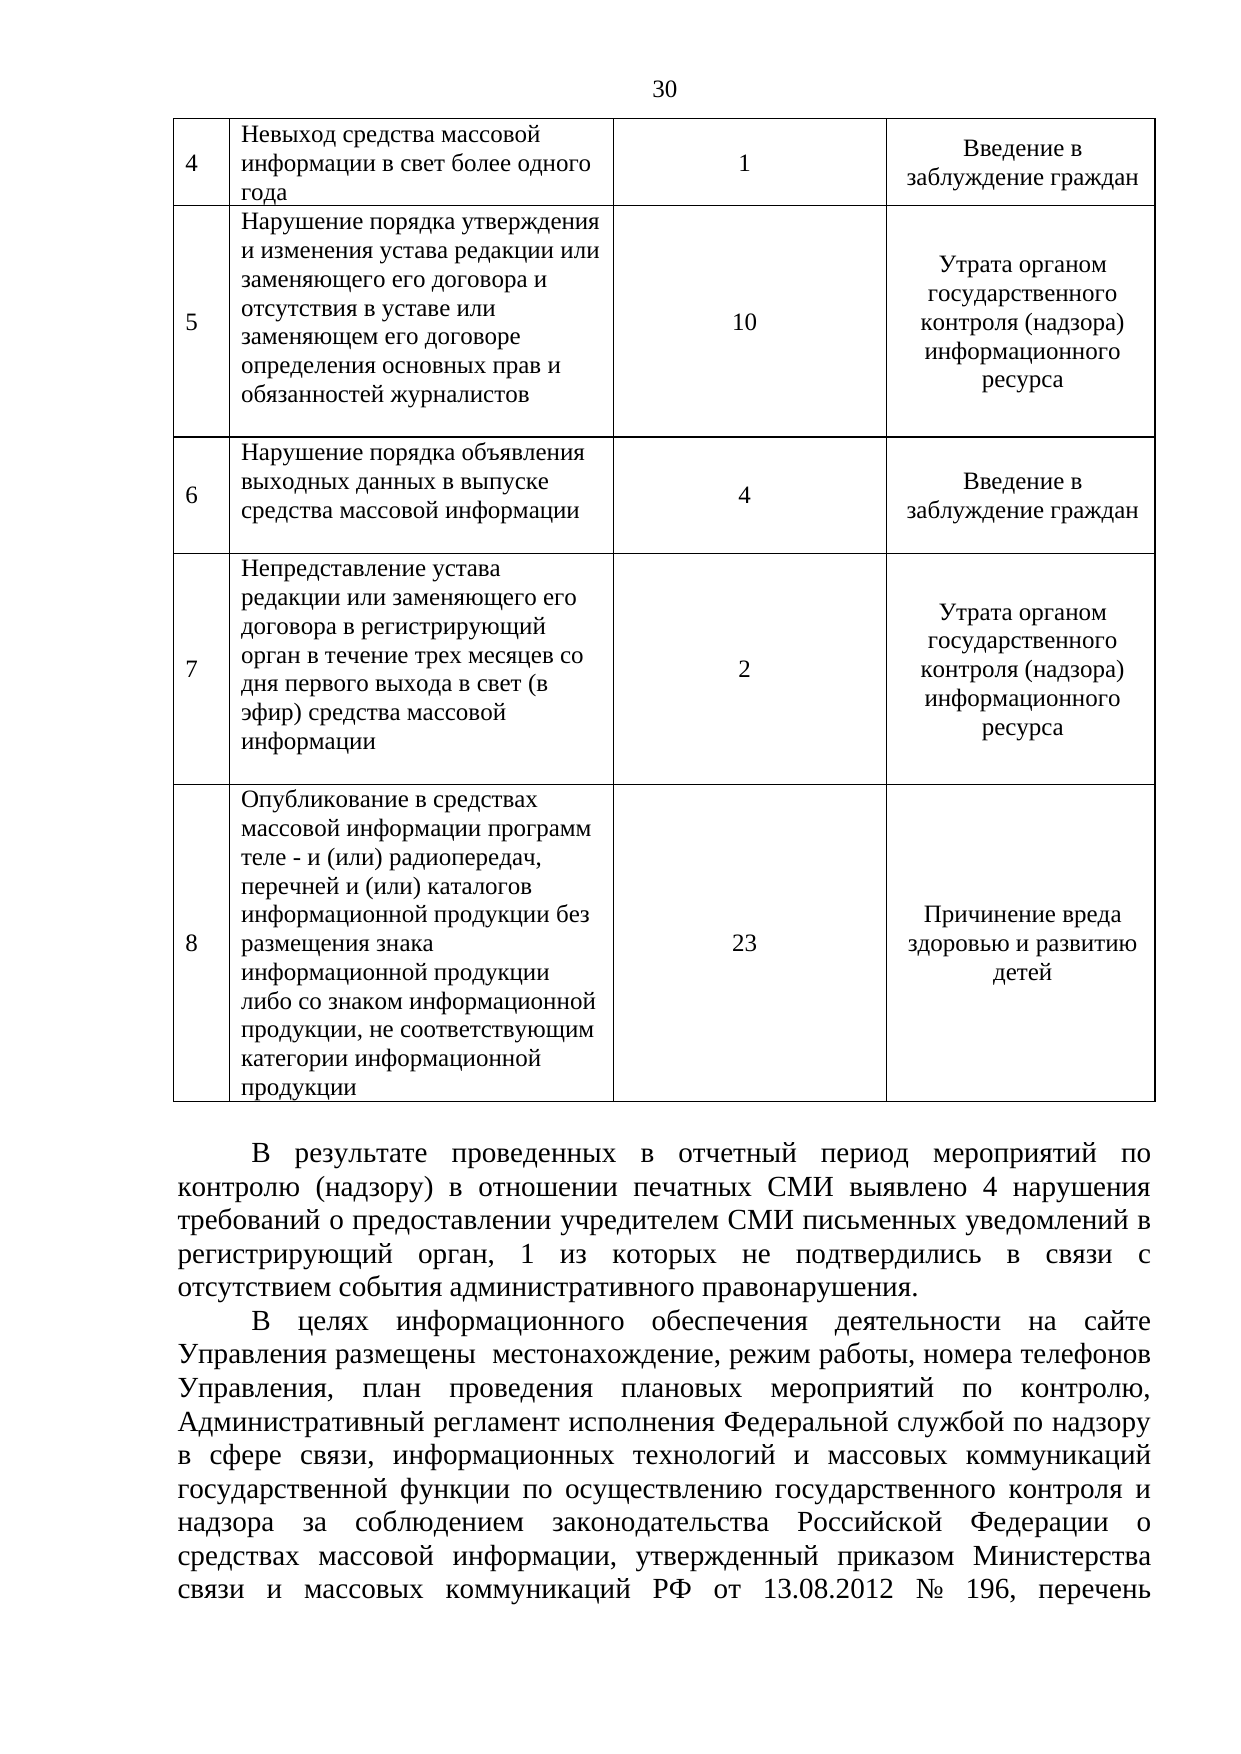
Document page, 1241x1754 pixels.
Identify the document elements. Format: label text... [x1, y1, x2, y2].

table_cell 23 [614, 785, 886, 1101]
table_cell Утрата органом государственного контроля (надзора) информационного ресурса [887, 554, 1154, 783]
table_cell Утрата органом государственного контроля (надзора) информационного ресурса [887, 206, 1154, 436]
text В результате проведенных в отчетный период мероприятий по контролю (надзору) в отношении печатных СМИ выявлено 4 нарушения требований о предоставлении учредителем СМИ письменных уведомлений в регистрирующий орган, 1 из которых не подтвердились в связи с отсутствием события административного правонарушения. [177, 1135, 1152, 1303]
table_cell 4 [174, 119, 229, 205]
table_cell 1 [614, 119, 886, 205]
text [177, 1303, 1152, 1605]
table_cell Непредставление устава редакции или заменяющего его договора в регистрирующий орган в течение трех месяцев со дня первого выхода в свет (в эфир) средства массовой информации [230, 554, 613, 783]
table_cell Введение в заблуждение граждан [887, 119, 1154, 205]
table_cell Причинение вреда здоровью и развитию детей [887, 785, 1154, 1101]
table_cell Невыход средства массовой информации в свет более одного года [230, 119, 613, 205]
table_cell 2 [614, 554, 886, 783]
table_cell 5 [174, 206, 229, 436]
table_cell Нарушение порядка утверждения и изменения устава редакции или заменяющего его договора и отсутствия в уставе или заменяющем его договоре определения основных прав и обязанностей журналистов [230, 206, 613, 436]
table_cell 10 [614, 206, 886, 436]
table_cell 8 [174, 785, 229, 1101]
table_cell 6 [174, 438, 229, 552]
table_cell Опубликование в средствах массовой информации программ теле - и (или) радиопередач, перечней и (или) каталогов информационной продукции без размещения знака информационной продукции либо со знаком информационной продукции, не соответствующим категории информационной продукции [230, 785, 613, 1101]
table_cell 7 [174, 554, 229, 783]
table_cell Нарушение порядка объявления выходных данных в выпуске средства массовой информации [230, 438, 613, 552]
table_cell 4 [614, 438, 886, 552]
table_cell Введение в заблуждение граждан [887, 438, 1154, 552]
